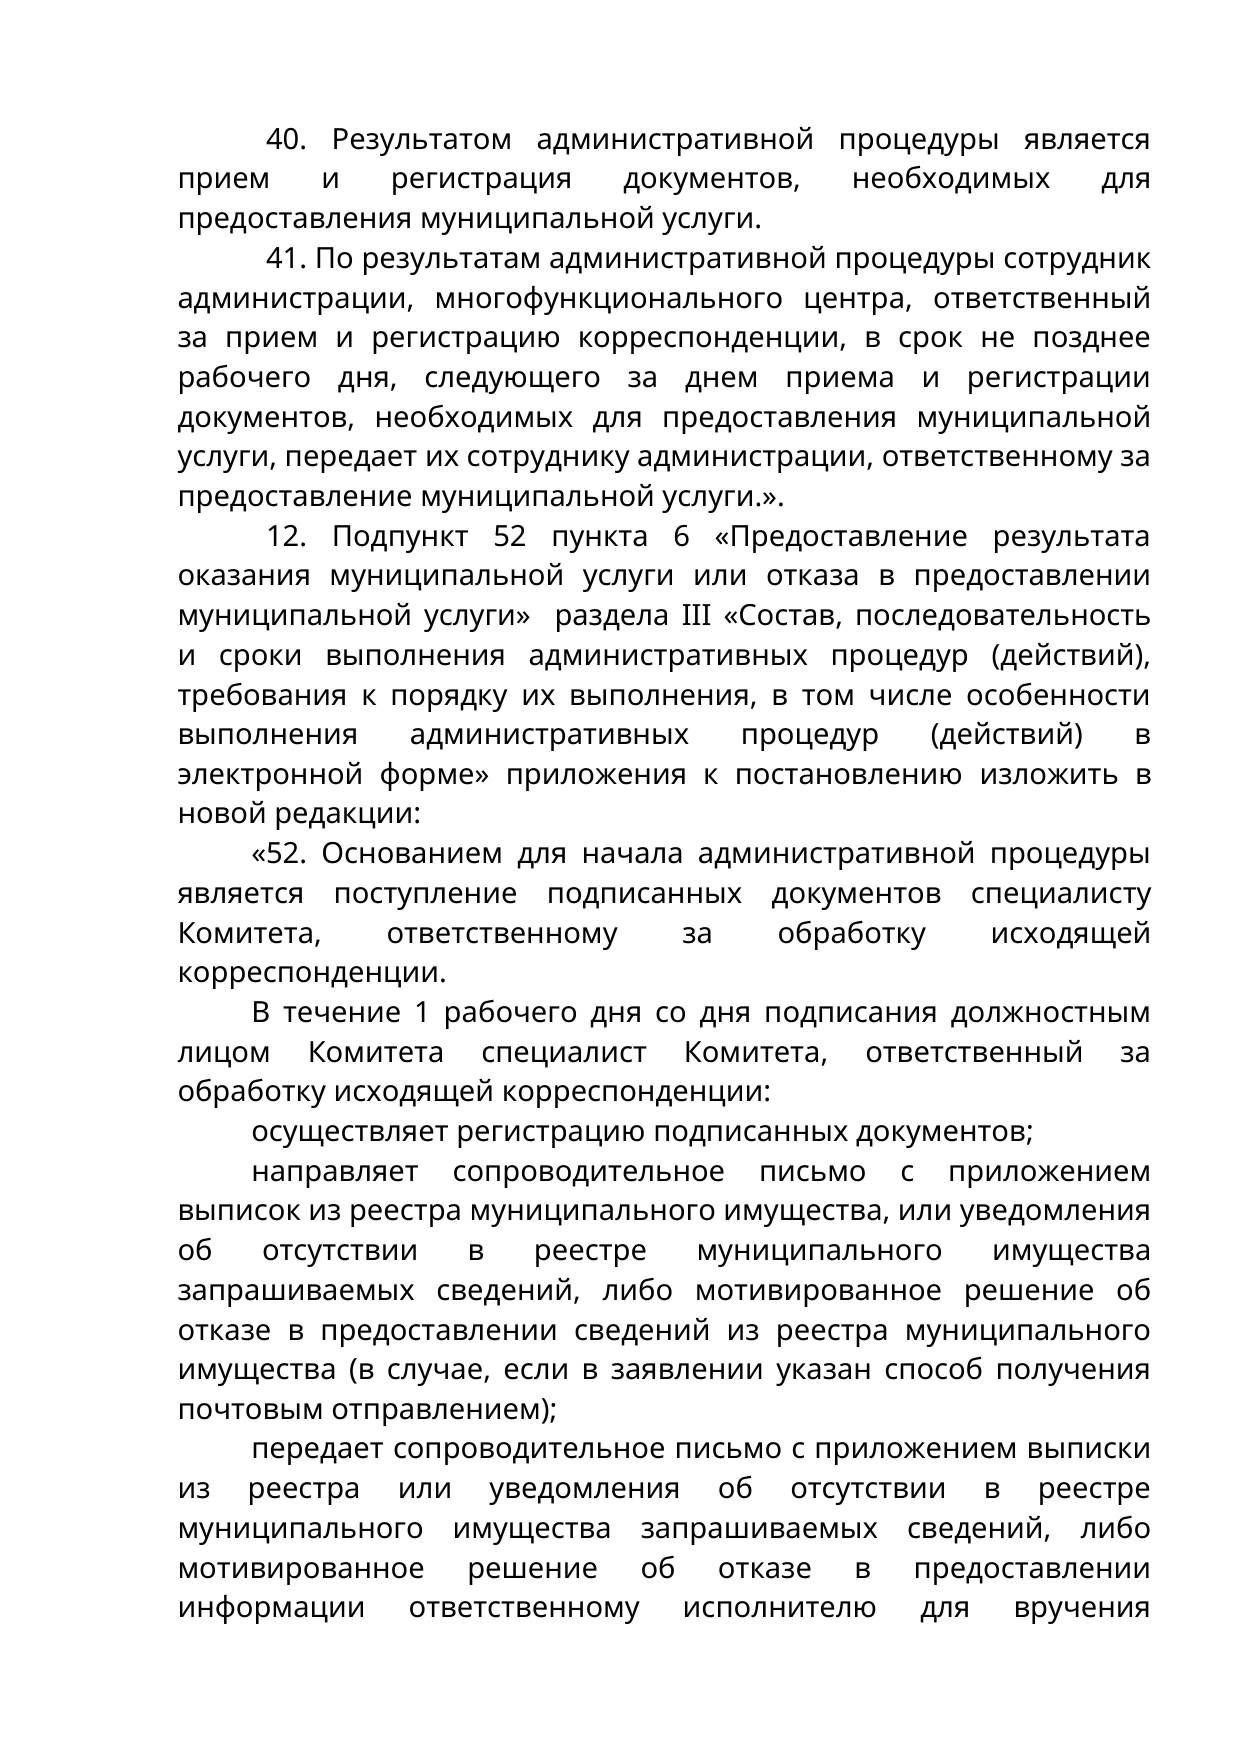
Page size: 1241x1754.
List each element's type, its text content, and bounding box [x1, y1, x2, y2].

text 40. Результатом административной процедуры является прием и регистрация документов, необходимых для предоставления муниципальной услуги. [177, 118, 1152, 237]
title осуществляет регистрацию подписанных документов; [177, 1110, 1152, 1150]
text 41. По результатам административной процедуры сотрудник администрации, многофункционального центра, ответственный за прием и регистрацию корреспонденции, в срок не позднее рабочего дня, следующего за днем приема и регистрации документов, необходимых для предоставления муниципальной услуги, передает их сотруднику администрации, ответственному за предоставление муниципальной услуги.». [177, 237, 1152, 515]
title «52. Основанием для начала административной процедуры является поступление подписанных документов специалисту Комитета, ответственному за обработку исходящей корреспонденции. [177, 832, 1152, 991]
title В течение 1 рабочего дня со дня подписания должностным лицом Комитета специалист Комитета, ответственный за обработку исходящей корреспонденции: [177, 991, 1152, 1110]
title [177, 1428, 1152, 1626]
title направляет сопроводительное письмо с приложением выписок из реестра муниципального имущества, или уведомления об отсутствии в реестре муниципального имущества запрашиваемых сведений, либо мотивированное решение об отказе в предоставлении сведений из реестра муниципального имущества (в случае, если в заявлении указан способ получения почтовым отправлением); [177, 1150, 1152, 1428]
title 12. Подпункт 52 пункта 6 «Предоставление результата оказания муниципальной услуги или отказа в предоставлении муниципальной услуги» раздела III «Состав, последовательность и сроки выполнения административных процедур (действий), требования к порядку их выполнения, в том числе особенности выполнения административных процедур (действий) в электронной форме» приложения к постановлению изложить в новой редакции: [177, 515, 1152, 832]
